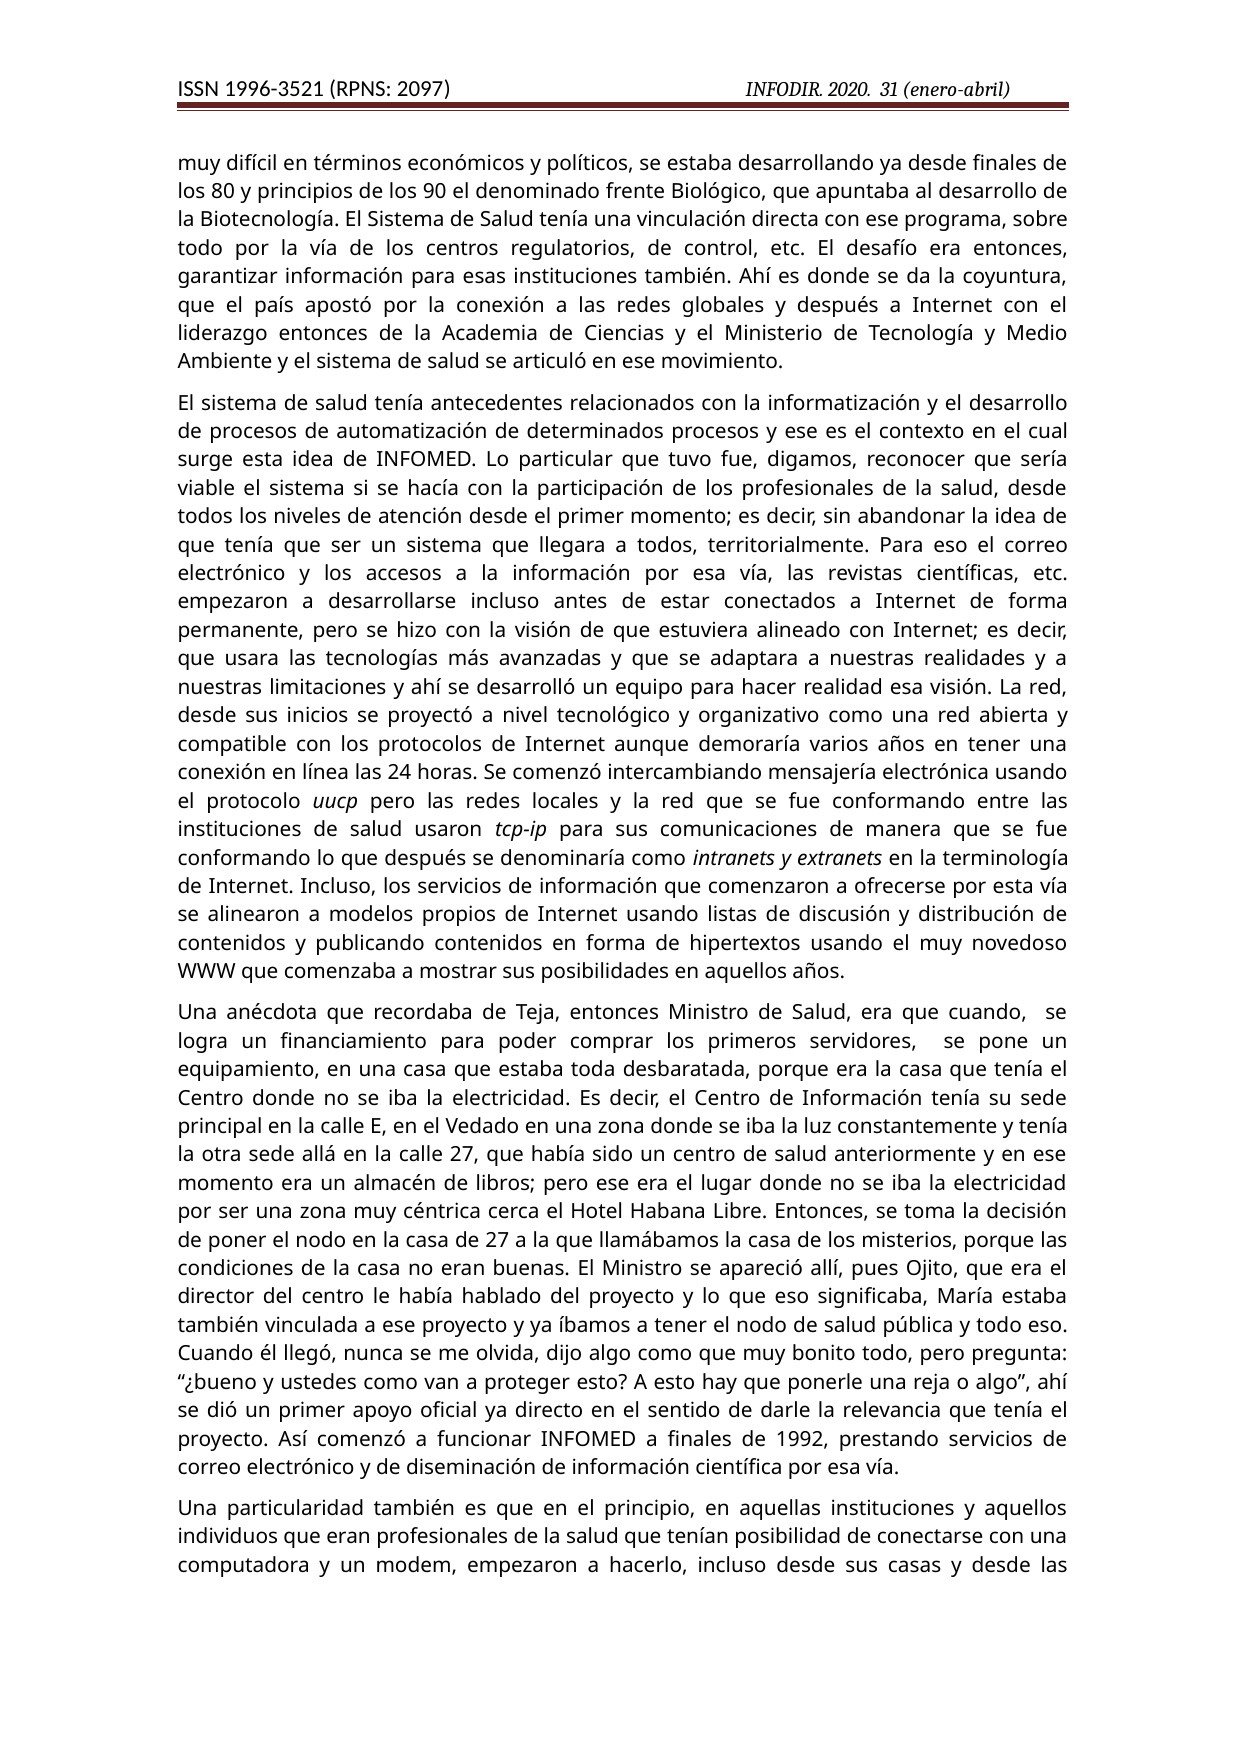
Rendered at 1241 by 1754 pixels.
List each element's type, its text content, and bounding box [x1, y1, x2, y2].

text El sistema de salud tenía antecedentes relacionados con la informatización y el desarrollo de procesos de automatización de determinados procesos y ese es el contexto en el cual surge esta idea de INFOMED. Lo particular que tuvo fue, digamos, reconocer que sería viable el sistema si se hacía con la participación de los profesionales de la salud, desde todos los niveles de atención desde el primer momento; es decir, sin abandonar la idea de que tenía que ser un sistema que llegara a todos, territorialmente. Para eso el correo electrónico y los accesos a la información por esa vía, las revistas científicas, etc. empezaron a desarrollarse incluso antes de estar conectados a Internet de forma permanente, pero se hizo con la visión de que estuviera alineado con Internet; es decir, que usara las tecnologías más avanzadas y que se adaptara a nuestras realidades y a nuestras limitaciones y ahí se desarrolló un equipo para hacer realidad esa visión. La red, desde sus inicios se proyectó a nivel tecnológico y organizativo como una red abierta y compatible con los protocolos de Internet aunque demoraría varios años en tener una conexión en línea las 24 horas. Se comenzó intercambiando mensajería electrónica usando el protocolo uucp pero las redes locales y la red que se fue conformando entre las instituciones de salud usaron tcp-ip para sus comunicaciones de manera que se fue conformando lo que después se denominaría como intranets y extranets en la terminología de Internet. Incluso, los servicios de información que comenzaron a ofrecerse por esta vía se alinearon a modelos propios de Internet usando listas de discusión y distribución de contenidos y publicando contenidos en forma de hipertextos usando el muy novedoso WWW que comenzaba a mostrar sus posibilidades en aquellos años. [177, 388, 1069, 985]
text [177, 1493, 1069, 1578]
text Una anécdota que recordaba de Teja, entonces Ministro de Salud, era que cuando, se logra un financiamiento para poder comprar los primeros servidores, se pone un equipamiento, en una casa que estaba toda desbaratada, porque era la casa que tenía el Centro donde no se iba la electricidad. Es decir, el Centro de Información tenía su sede principal en la calle E, en el Vedado en una zona donde se iba la luz constantemente y tenía la otra sede allá en la calle 27, que había sido un centro de salud anteriormente y en ese momento era un almacén de libros; pero ese era el lugar donde no se iba la electricidad por ser una zona muy céntrica cerca el Hotel Habana Libre. Entonces, se toma la decisión de poner el nodo en la casa de 27 a la que llamábamos la casa de los misterios, porque las condiciones de la casa no eran buenas. El Ministro se apareció allí, pues Ojito, que era el director del centro le había hablado del proyecto y lo que eso significaba, María estaba también vinculada a ese proyecto y ya íbamos a tener el nodo de salud pública y todo eso. Cuando él llegó, nunca se me olvida, dijo algo como que muy bonito todo, pero pregunta: “¿bueno y ustedes como van a proteger esto? A esto hay que ponerle una reja o algo”, ahí se dió un primer apoyo oficial ya directo en el sentido de darle la relevancia que tenía el proyecto. Así comenzó a funcionar INFOMED a finales de 1992, prestando servicios de correo electrónico y de diseminación de información científica por esa vía. [177, 997, 1069, 1481]
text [177, 148, 1069, 375]
